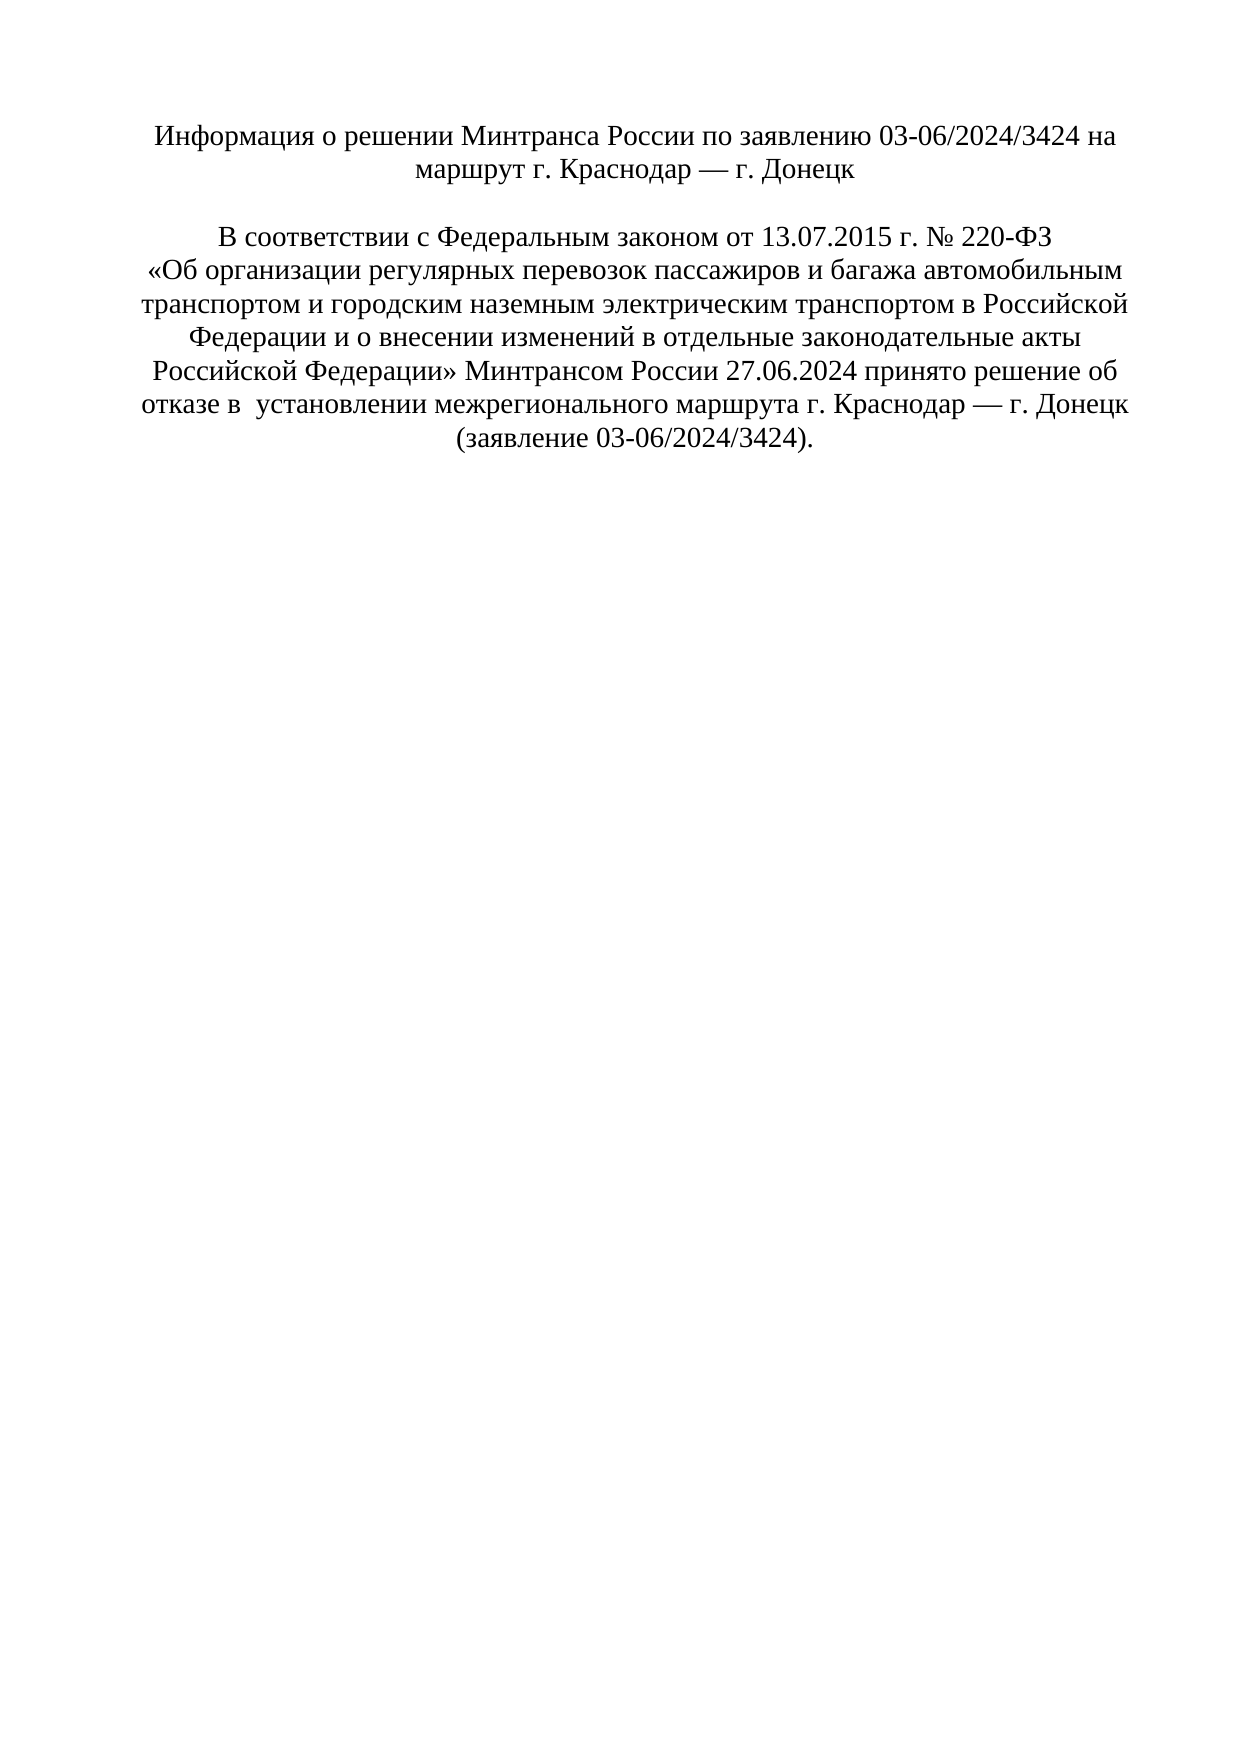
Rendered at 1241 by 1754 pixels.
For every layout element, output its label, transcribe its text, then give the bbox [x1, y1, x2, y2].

text В соответствии с Федеральным законом от 13.07.2015 г. № 220-ФЗ «Об организации регулярных перевозок пассажиров и багажа автомобильным транспортом и городским наземным электрическим транспортом в Российской Федерации и о внесении изменений в отдельные законодательные акты Российской Федерации» Минтрансом России 27.06.2024 принято решение об отказе в установлении межрегионального маршрута г. Краснодар — г. Донецк (заявление 03-06/2024/3424). [118, 219, 1152, 453]
text Информация о решении Минтранса России по заявлению 03-06/2024/3424 на маршрут г. Краснодар — г. Донецк [118, 118, 1152, 185]
